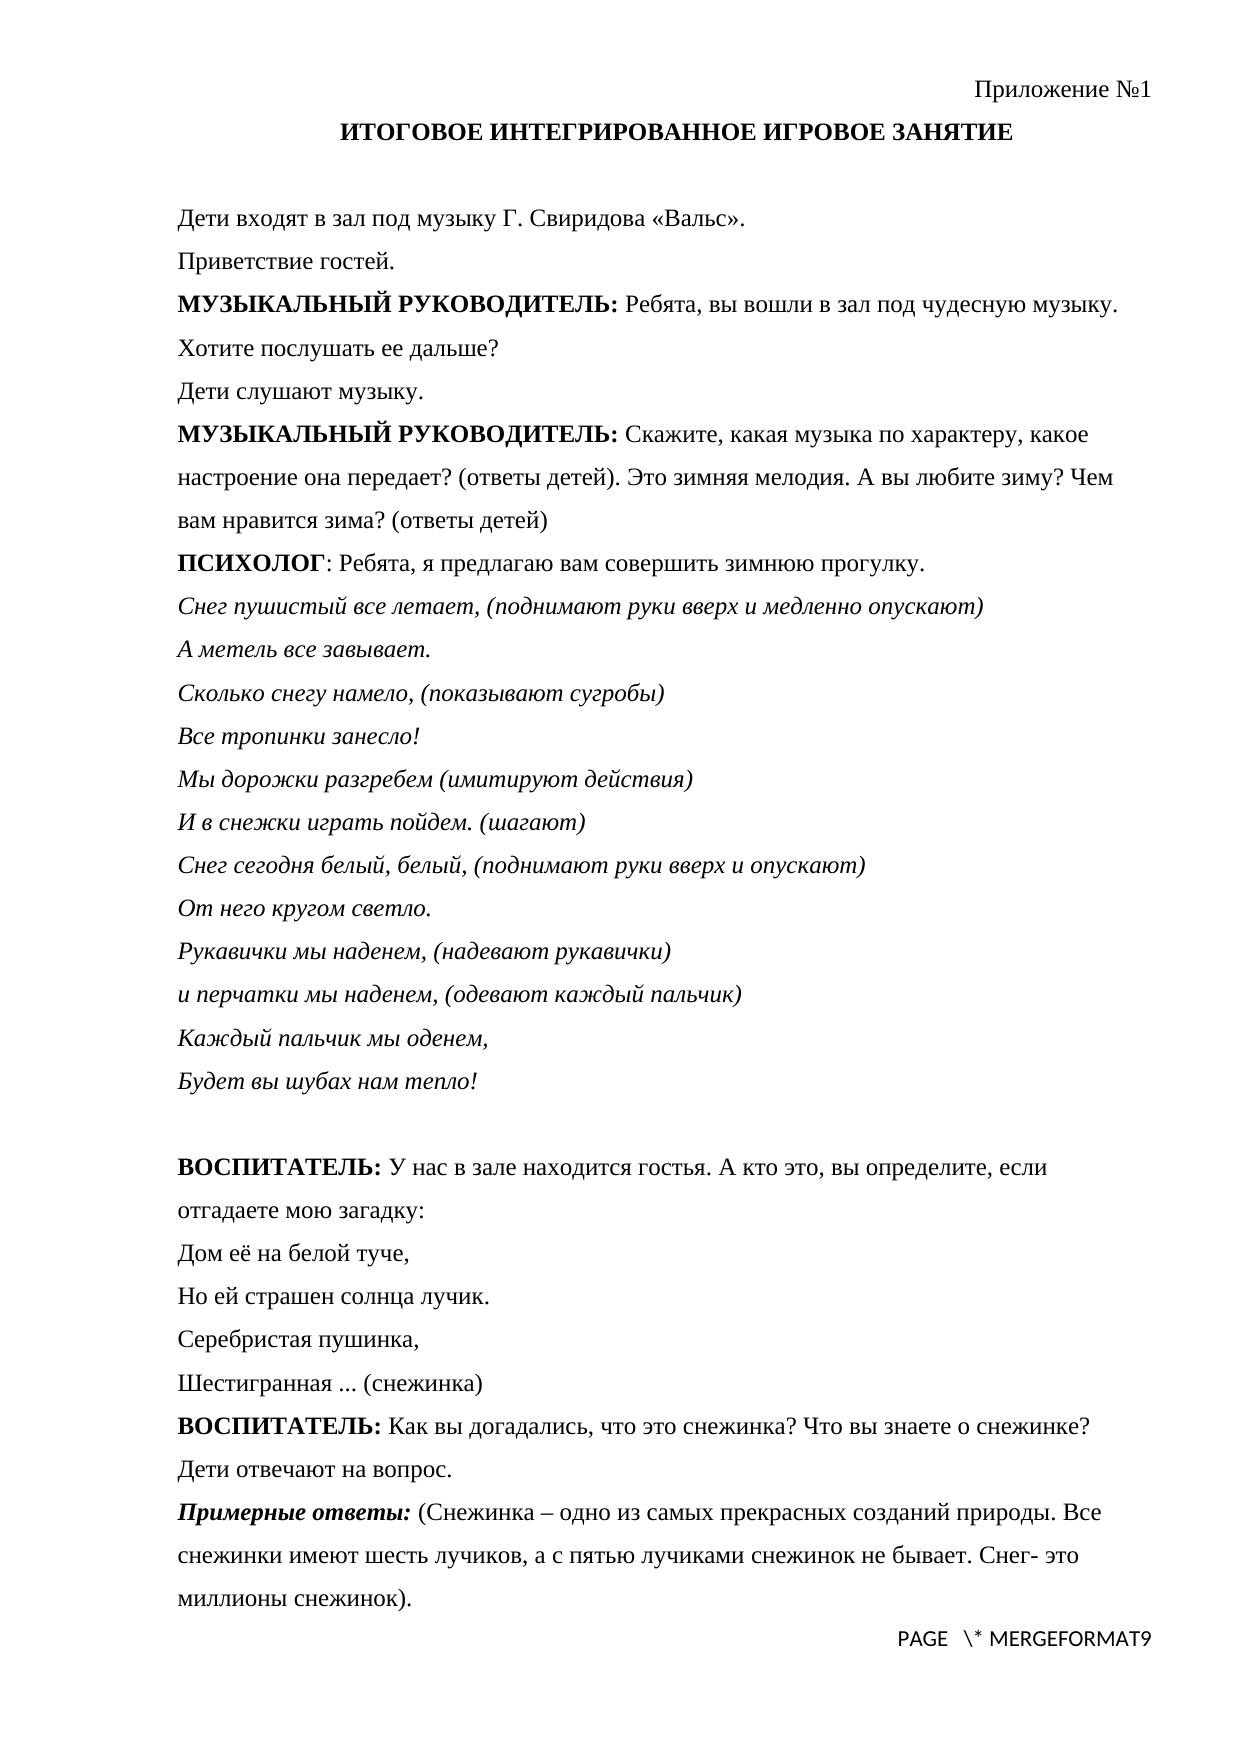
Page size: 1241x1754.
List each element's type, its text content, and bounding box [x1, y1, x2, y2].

text Приложение №1 [177, 74, 1152, 103]
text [177, 117, 1152, 1612]
